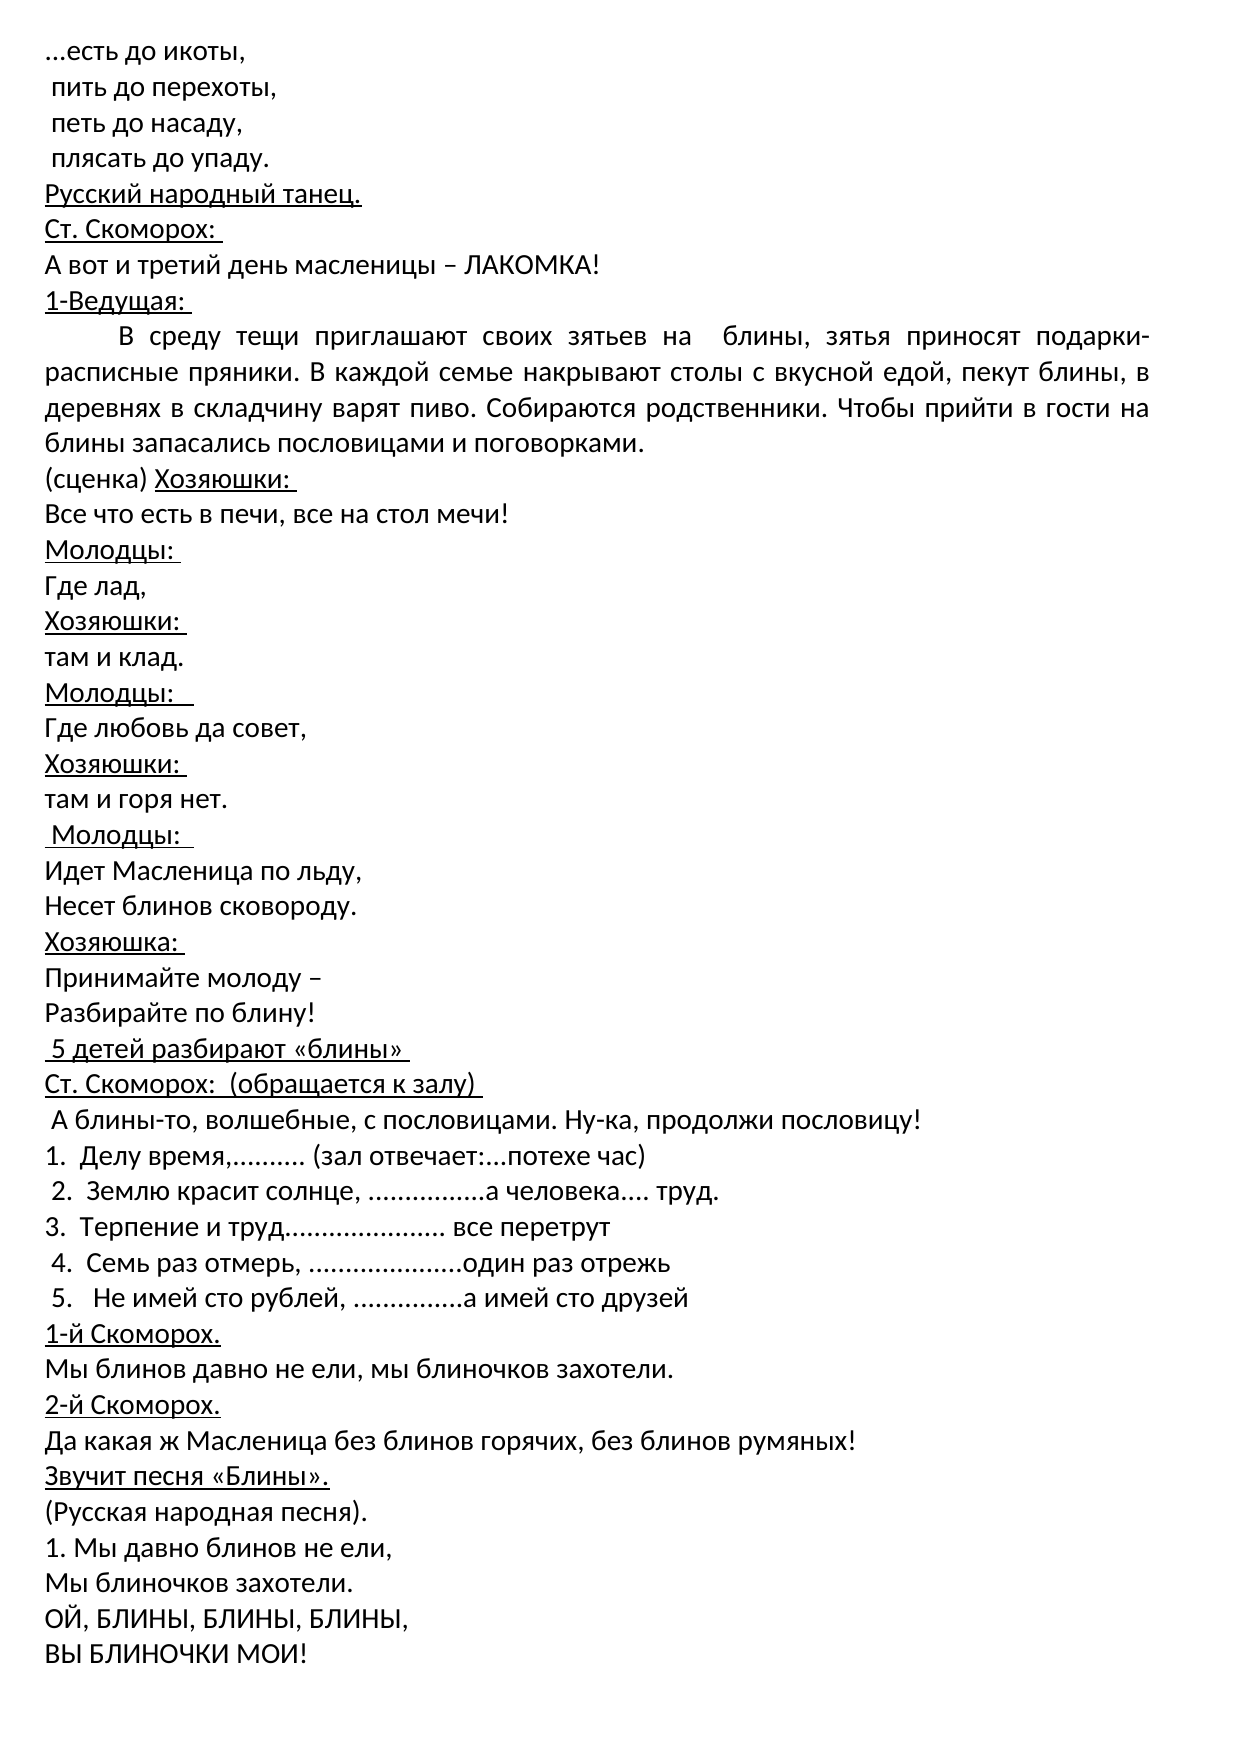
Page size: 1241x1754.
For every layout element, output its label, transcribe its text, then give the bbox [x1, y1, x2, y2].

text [44, 1600, 1152, 1636]
text (Русская народная песня). [44, 1493, 1152, 1529]
text Мы блинов давно не ели, мы блиночков захотели. [44, 1351, 1152, 1386]
text 1-Ведущая: [44, 282, 1152, 317]
text 4. Семь раз отмерь, .....................один раз отрежь [44, 1244, 1152, 1279]
text Где любовь да совет, [44, 709, 1152, 745]
text ВЫ БЛИНОЧКИ МОИ! [44, 1636, 1152, 1671]
text Звучит песня «Блины». [44, 1457, 1152, 1493]
text Ст. Скоморох: (обращается к залу) [44, 1066, 1152, 1101]
text Идет Масленица по льду, [44, 852, 1152, 887]
text ...есть до икоты, [44, 32, 1152, 68]
text Хозяюшка: [44, 923, 1152, 959]
text Разбирайте по блину! [44, 994, 1152, 1030]
text Молодцы: [44, 674, 1152, 709]
text пить до перехоты, [44, 68, 1152, 104]
text 1-й Скоморох. [44, 1315, 1152, 1351]
text Молодцы: [44, 816, 1152, 852]
text (сценка) Хозяюшки: [44, 460, 1152, 496]
text Принимайте молоду – [44, 959, 1152, 994]
text 5. Не имей сто рублей, ...............а имей сто друзей [44, 1279, 1152, 1315]
text 1. Мы давно блинов не ели, [44, 1529, 1152, 1564]
text 2-й Скоморох. [44, 1386, 1152, 1422]
text А блины-то, волшебные, с пословицами. Ну-ка, продолжи пословицу! [44, 1101, 1152, 1137]
text Хозяюшки: [44, 745, 1152, 781]
text Мы блиночков захотели. [44, 1564, 1152, 1600]
text плясать до упаду. [44, 139, 1152, 175]
text 1. Делу время,.......... (зал отвечает:...потехе час) [44, 1137, 1152, 1172]
text Несет блинов сковороду. [44, 887, 1152, 923]
text 2. Землю красит солнце, ................а человека.... труд. [44, 1172, 1152, 1208]
text Молодцы: [44, 531, 1152, 567]
text Русский народный танец. [44, 175, 1152, 211]
text Ст. Скоморох: [44, 211, 1152, 246]
text Да какая ж Масленица без блинов горячих, без блинов румяных! [44, 1422, 1152, 1457]
text там и горя нет. [44, 781, 1152, 816]
text Хозяюшки: [44, 602, 1152, 638]
text А вот и третий день масленицы – ЛАКОМКА! [44, 246, 1152, 282]
text Все что есть в печи, все на стол мечи! [44, 496, 1152, 531]
text Где лад, [44, 567, 1152, 602]
text В среду тещи приглашают своих зятьев на блины, зятья приносят подарки- расписные пряники. В каждой семье накрывают столы с вкусной едой, пекут блины, в деревнях в складчину варят пиво. Собираются родственники. Чтобы прийти в гости на блины запасались пословицами и поговорками. [44, 317, 1152, 460]
text петь до насаду, [44, 104, 1152, 139]
text 5 детей разбирают «блины» [44, 1030, 1152, 1066]
text там и клад. [44, 638, 1152, 674]
text 3. Терпение и труд...................... все перетрут [44, 1208, 1152, 1244]
